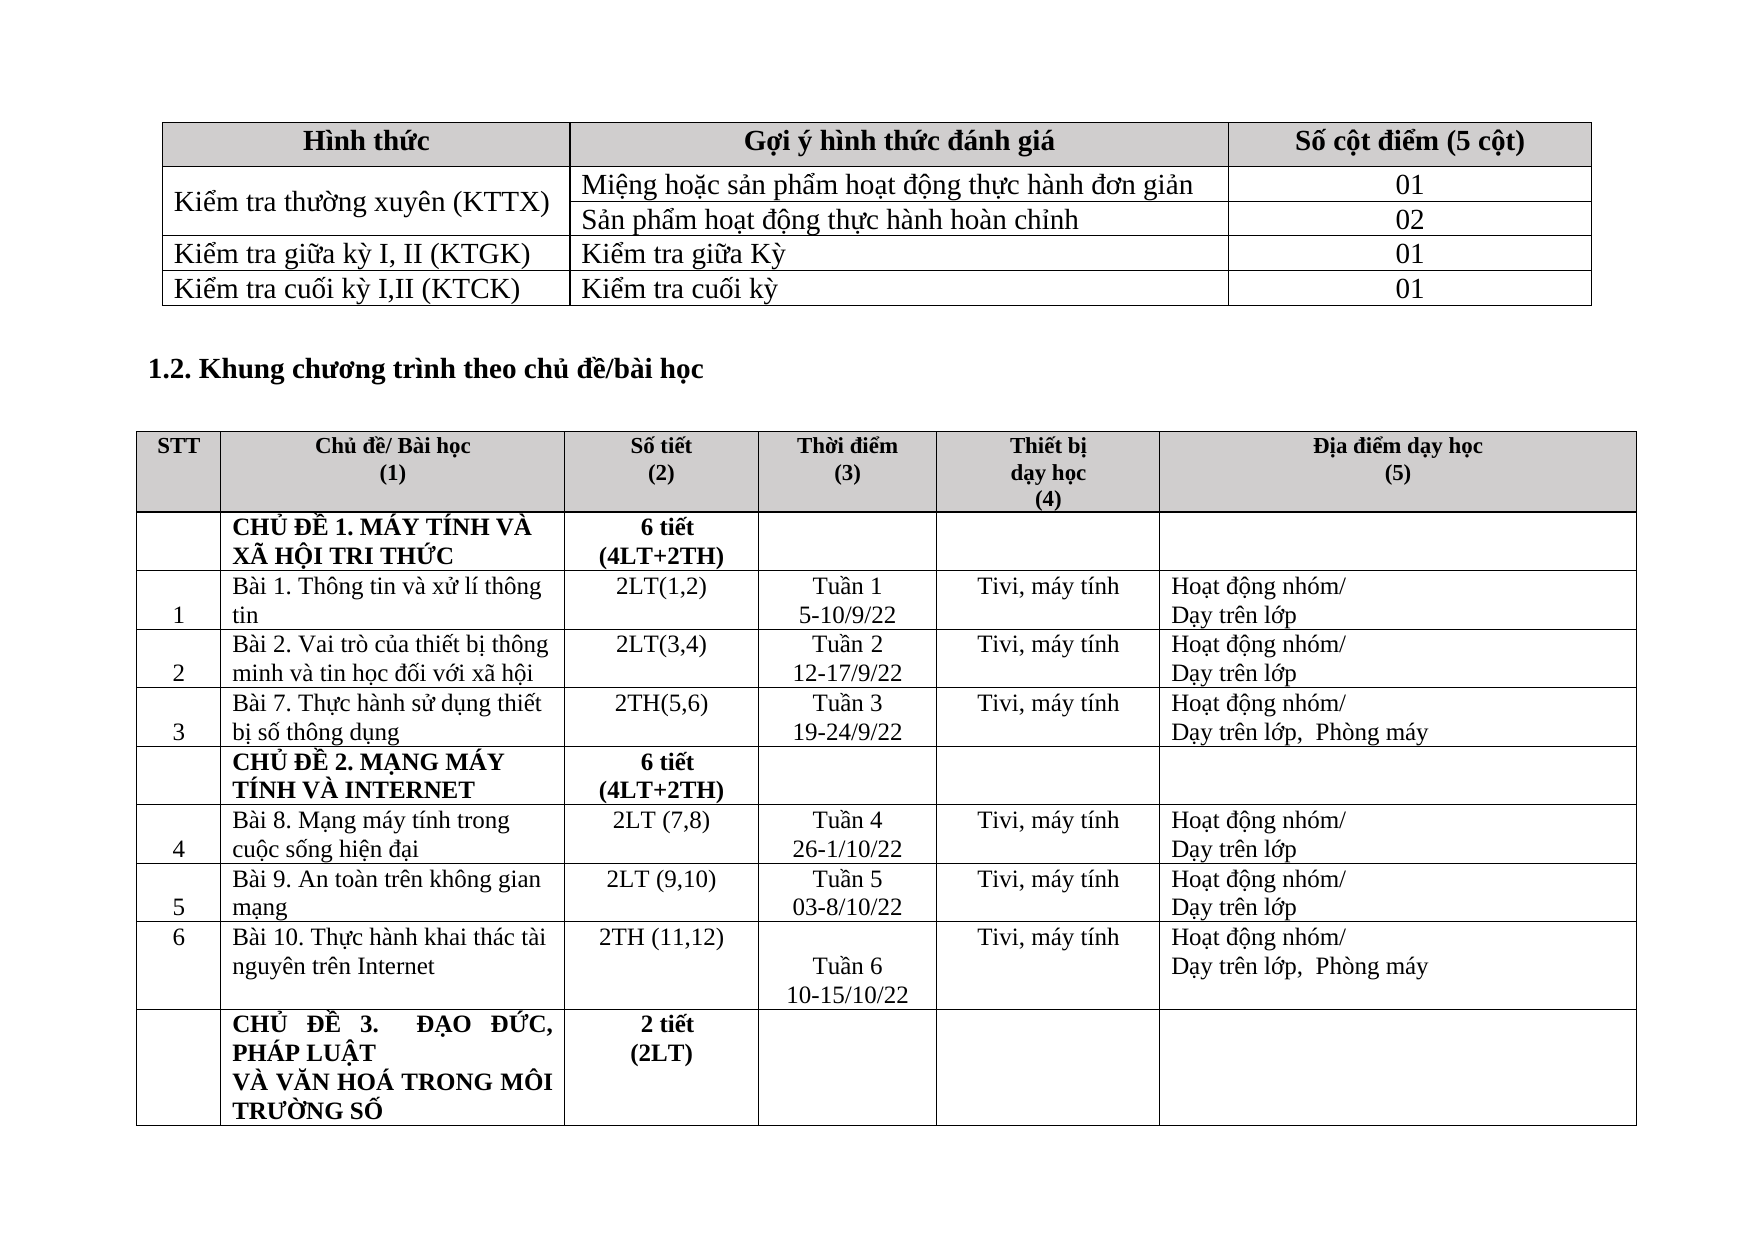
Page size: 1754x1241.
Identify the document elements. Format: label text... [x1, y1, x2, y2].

table_header Chủ đề/ Bài học (1) [221, 432, 564, 511]
table_cell 01 [1229, 236, 1591, 270]
table_cell 2LT(3,4) [565, 630, 758, 687]
table_cell Bài 8. Mạng máy tính trong cuộc sống hiện đại [221, 805, 564, 863]
table_cell Kiểm tra giữa Kỳ [571, 236, 1228, 270]
table_cell 01 [1229, 271, 1591, 304]
table_cell Hoạt động nhóm/ Dạy trên lớp [1160, 630, 1636, 687]
table_cell Tuần 3 19-24/9/22 [759, 688, 936, 746]
table_cell 6 tiết (4LT+2TH) [565, 513, 758, 570]
table_cell Tivi, máy tính [937, 805, 1159, 863]
text 1.2. Khung chương trình theo chủ đề/bài học [148, 352, 1636, 385]
table_cell [759, 513, 936, 570]
table_cell [937, 1010, 1159, 1124]
table_cell CHỦ ĐỀ 3. ĐẠO ĐỨC, PHÁP LUẬT VÀ VĂN HOÁ TRONG MÔI TRƯỜNG SỐ [221, 1010, 564, 1124]
table_header STT [137, 432, 220, 511]
table_cell 2TH (11,12) [565, 922, 758, 1008]
table_cell Tuần 1 5-10/9/22 [759, 571, 936, 628]
table_cell Kiểm tra cuối kỳ [571, 271, 1228, 304]
table_cell 2TH(5,6) [565, 688, 758, 746]
table_cell Tuần 4 26-1/10/22 [759, 805, 936, 863]
table_cell [1160, 1010, 1636, 1124]
table_cell 4 [137, 805, 220, 863]
table_cell [137, 1010, 220, 1124]
table_cell Hoạt động nhóm/ Dạy trên lớp, Phòng máy [1160, 922, 1636, 1008]
table_header Thời điểm (3) [759, 432, 936, 511]
table_header Hình thức [163, 123, 569, 166]
table_cell Tuần 5 03-8/10/22 [759, 864, 936, 921]
table_cell 6 tiết (4LT+2TH) [565, 747, 758, 804]
table_cell Hoạt động nhóm/ Dạy trên lớp [1160, 571, 1636, 628]
table_cell 5 [137, 864, 220, 921]
table_cell 2 [137, 630, 220, 687]
table_cell 3 [137, 688, 220, 746]
table_cell Bài 2. Vai trò của thiết bị thông minh và tin học đối với xã hội [221, 630, 564, 687]
table_cell 02 [1229, 202, 1591, 235]
table_cell Tivi, máy tính [937, 688, 1159, 746]
table_cell Bài 9. An toàn trên không gian mạng [221, 864, 564, 921]
table_header Số tiết (2) [565, 432, 758, 511]
table_cell Bài 10. Thực hành khai thác tài nguyên trên Internet [221, 922, 564, 1008]
table_cell Miệng hoặc sản phẩm hoạt động thực hành đơn giản [571, 167, 1228, 201]
table_header Gợi ý hình thức đánh giá [571, 123, 1228, 166]
table_cell Kiểm tra giữa kỳ I, II (KTGK) [163, 236, 569, 270]
table_cell 6 [137, 922, 220, 1008]
table_cell Tivi, máy tính [937, 922, 1159, 1008]
table_cell [937, 513, 1159, 570]
table_cell [759, 747, 936, 804]
table_cell Tivi, máy tính [937, 864, 1159, 921]
table_cell Hoạt động nhóm/ Dạy trên lớp [1160, 805, 1636, 863]
table_cell 2LT (9,10) [565, 864, 758, 921]
table_cell 2 tiết (2LT) [565, 1010, 758, 1124]
table_cell Hoạt động nhóm/ Dạy trên lớp [1160, 864, 1636, 921]
table_cell Kiểm tra cuối kỳ I,II (KTCK) [163, 271, 569, 304]
table_cell 01 [1229, 167, 1591, 201]
table_cell Bài 1. Thông tin và xử lí thông tin [221, 571, 564, 628]
table_cell Sản phẩm hoạt động thực hành hoàn chỉnh [571, 202, 1228, 235]
table_cell Kiểm tra thường xuyên (KTTX) [163, 167, 569, 235]
table_cell Tuần 2 12-17/9/22 [759, 630, 936, 687]
table_cell [1160, 513, 1636, 570]
table_cell 2LT (7,8) [565, 805, 758, 863]
table_cell Tivi, máy tính [937, 630, 1159, 687]
table_cell [137, 513, 220, 570]
table_cell CHỦ ĐỀ 2. MẠNG MÁY TÍNH VÀ INTERNET [221, 747, 564, 804]
table_cell 2LT(1,2) [565, 571, 758, 628]
table_header Số cột điểm (5 cột) [1229, 123, 1591, 166]
table_cell [937, 747, 1159, 804]
table_cell CHỦ ĐỀ 1. MÁY TÍNH VÀ XÃ HỘI TRI THỨC [221, 513, 564, 570]
table_cell Bài 7. Thực hành sử dụng thiết bị số thông dụng [221, 688, 564, 746]
table_cell [137, 747, 220, 804]
table_cell [1160, 747, 1636, 804]
table_cell Tuần 6 10-15/10/22 [759, 922, 936, 1008]
table_header Thiết bị dạy học (4) [937, 432, 1159, 511]
table_header Địa điểm dạy học (5) [1160, 432, 1636, 511]
table_cell [759, 1010, 936, 1124]
table_cell Hoạt động nhóm/ Dạy trên lớp, Phòng máy [1160, 688, 1636, 746]
table_cell Tivi, máy tính [937, 571, 1159, 628]
table_cell 1 [137, 571, 220, 628]
